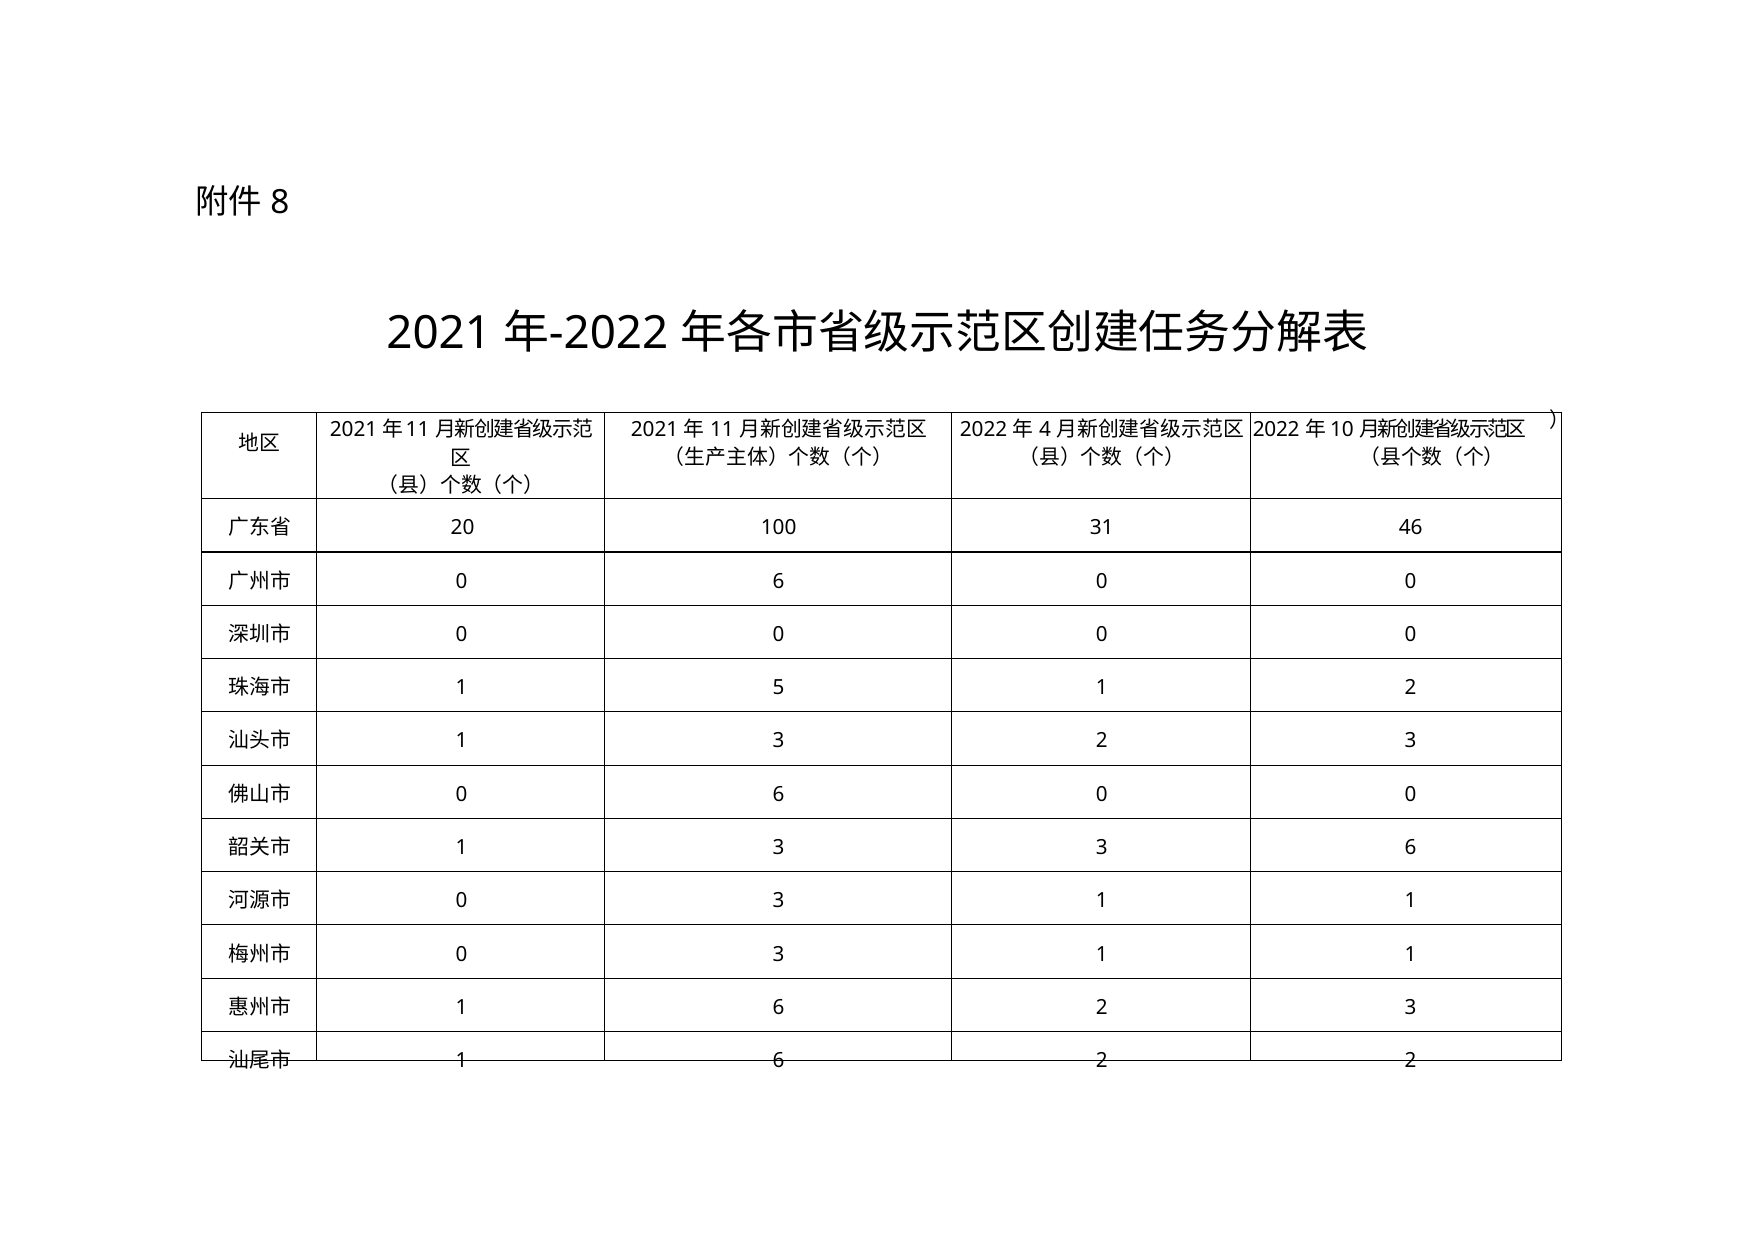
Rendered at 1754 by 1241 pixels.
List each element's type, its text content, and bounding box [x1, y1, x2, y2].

text ） [173, 406, 1570, 434]
subtitle 2021 年-2022 年各市省级示范区创建任务分解表 [377, 282, 1377, 365]
text 附件 8 [195, 178, 1581, 224]
